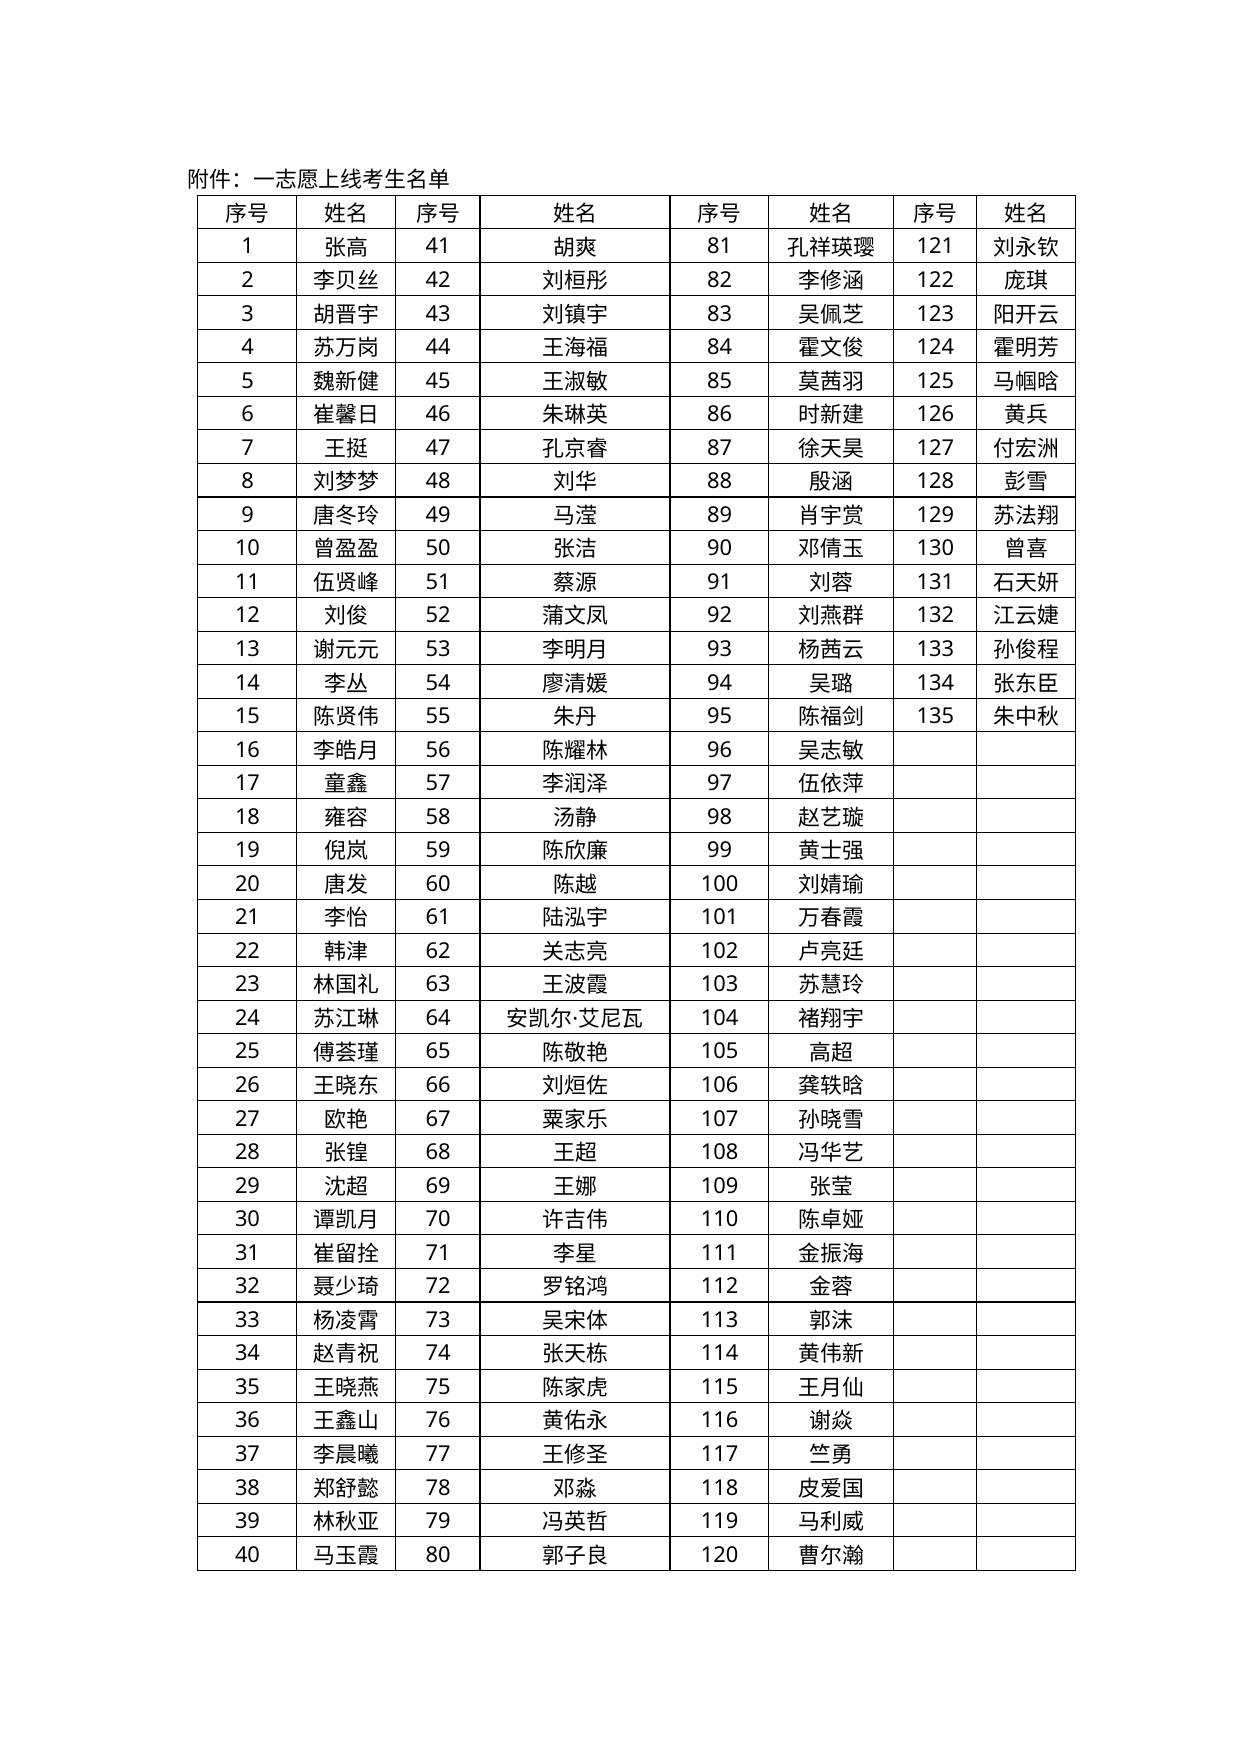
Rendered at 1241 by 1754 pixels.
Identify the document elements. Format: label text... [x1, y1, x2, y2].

table_cell 皮爱国 [769, 1470, 893, 1503]
table_cell 123 [894, 296, 976, 329]
table_cell 殷涵 [769, 464, 893, 496]
table_cell 15 [198, 699, 296, 731]
table_cell 113 [671, 1303, 768, 1335]
table_cell 冯英哲 [481, 1504, 669, 1536]
table_cell 89 [671, 498, 768, 530]
table_cell 庞琪 [977, 263, 1075, 295]
table_cell 陈贤伟 [297, 699, 395, 731]
table_cell 96 [671, 732, 768, 765]
table_cell 陈卓娅 [769, 1202, 893, 1234]
table_cell 131 [894, 565, 976, 597]
table_cell 14 [198, 665, 296, 698]
table_cell 张天栋 [481, 1336, 669, 1368]
table_cell 谢焱 [769, 1403, 893, 1436]
table_cell [894, 1135, 976, 1167]
table_cell 杨凌霄 [297, 1303, 395, 1335]
table_cell 李星 [481, 1235, 669, 1268]
table_cell [977, 1068, 1075, 1100]
table_cell 陈敬艳 [481, 1034, 669, 1067]
table_cell 卢亮廷 [769, 934, 893, 966]
table_cell 刘婧瑜 [769, 866, 893, 899]
table_cell 25 [198, 1034, 296, 1067]
table_cell 童鑫 [297, 766, 395, 798]
table_cell 朱琳英 [481, 397, 669, 429]
table_cell [977, 1470, 1075, 1503]
table_header 姓名 [977, 196, 1075, 228]
table_cell 70 [396, 1202, 479, 1234]
table_cell [977, 866, 1075, 899]
table_cell 胡爽 [481, 229, 669, 262]
table_cell 陈福剑 [769, 699, 893, 731]
table_cell 33 [198, 1303, 296, 1335]
table_cell 刘华 [481, 464, 669, 496]
table_cell 关志亮 [481, 934, 669, 966]
table_cell 120 [671, 1537, 768, 1570]
table_cell 13 [198, 632, 296, 664]
table_cell 20 [198, 866, 296, 899]
table_cell 刘永钦 [977, 229, 1075, 262]
table_cell 赵艺璇 [769, 799, 893, 832]
table_cell 王娜 [481, 1168, 669, 1201]
table_cell 8 [198, 464, 296, 496]
table_cell 李润泽 [481, 766, 669, 798]
table_cell 74 [396, 1336, 479, 1368]
table_cell [977, 799, 1075, 832]
table_cell [894, 1504, 976, 1536]
table_cell 吴璐 [769, 665, 893, 698]
table_cell 30 [198, 1202, 296, 1234]
table_cell 曾喜 [977, 531, 1075, 563]
table_cell 王月仙 [769, 1370, 893, 1402]
table_cell 67 [396, 1101, 479, 1134]
table_cell 101 [671, 900, 768, 932]
table_cell 76 [396, 1403, 479, 1436]
table_cell 40 [198, 1537, 296, 1570]
table_cell 阳开云 [977, 296, 1075, 329]
table_cell 42 [396, 263, 479, 295]
table_cell 68 [396, 1135, 479, 1167]
table_cell [894, 1202, 976, 1234]
table_cell 28 [198, 1135, 296, 1167]
table_cell [894, 1168, 976, 1201]
table_cell 106 [671, 1068, 768, 1100]
table_cell 张东臣 [977, 665, 1075, 698]
table_header 姓名 [297, 196, 395, 228]
table_cell 66 [396, 1068, 479, 1100]
table_cell 102 [671, 934, 768, 966]
table_cell [977, 1370, 1075, 1402]
table_cell 金振海 [769, 1235, 893, 1268]
table_cell 张高 [297, 229, 395, 262]
table_cell 陈家虎 [481, 1370, 669, 1402]
table_cell [894, 1269, 976, 1301]
table_cell 3 [198, 296, 296, 329]
table_cell 63 [396, 967, 479, 999]
table_cell 92 [671, 598, 768, 631]
table_cell 许吉伟 [481, 1202, 669, 1234]
table_cell 胡晋宇 [297, 296, 395, 329]
table_cell 苏万岗 [297, 330, 395, 362]
table_cell 84 [671, 330, 768, 362]
table_cell 95 [671, 699, 768, 731]
table_cell 石天妍 [977, 565, 1075, 597]
table_cell [894, 1437, 976, 1469]
table_cell 7 [198, 430, 296, 463]
table_cell 高超 [769, 1034, 893, 1067]
table_cell 张洁 [481, 531, 669, 563]
table_cell 32 [198, 1269, 296, 1301]
table_cell [894, 1235, 976, 1268]
table_cell 26 [198, 1068, 296, 1100]
table_cell 31 [198, 1235, 296, 1268]
table_cell 6 [198, 397, 296, 429]
table_cell 73 [396, 1303, 479, 1335]
table_cell 21 [198, 900, 296, 932]
table_cell 39 [198, 1504, 296, 1536]
table_cell 黄士强 [769, 833, 893, 865]
table_cell [894, 799, 976, 832]
table_cell 孙晓雪 [769, 1101, 893, 1134]
table_cell 91 [671, 565, 768, 597]
table_cell 蒲文凤 [481, 598, 669, 631]
table_cell [977, 1504, 1075, 1536]
table_cell 王挺 [297, 430, 395, 463]
table_cell 35 [198, 1370, 296, 1402]
table_cell 徐天昊 [769, 430, 893, 463]
table_cell [977, 1235, 1075, 1268]
table_cell 褚翔宇 [769, 1001, 893, 1033]
table_cell 56 [396, 732, 479, 765]
table_cell 61 [396, 900, 479, 932]
table_cell [977, 1001, 1075, 1033]
table_cell 11 [198, 565, 296, 597]
table_cell 林秋亚 [297, 1504, 395, 1536]
table_cell 104 [671, 1001, 768, 1033]
table_cell 64 [396, 1001, 479, 1033]
table_cell 133 [894, 632, 976, 664]
table_cell 110 [671, 1202, 768, 1234]
table_cell 李修涵 [769, 263, 893, 295]
table_cell 124 [894, 330, 976, 362]
table_cell 122 [894, 263, 976, 295]
table_cell [894, 1403, 976, 1436]
table_cell 张莹 [769, 1168, 893, 1201]
table_cell 马玉霞 [297, 1537, 395, 1570]
table_cell [977, 1135, 1075, 1167]
table_cell [894, 766, 976, 798]
table_cell 82 [671, 263, 768, 295]
table_cell 111 [671, 1235, 768, 1268]
table_cell 郭沫 [769, 1303, 893, 1335]
table_cell [977, 1168, 1075, 1201]
table_cell 李皓月 [297, 732, 395, 765]
table_cell 陆泓宇 [481, 900, 669, 932]
table_cell 付宏洲 [977, 430, 1075, 463]
table_cell 谢元元 [297, 632, 395, 664]
table_cell 冯华艺 [769, 1135, 893, 1167]
table_cell 龚轶晗 [769, 1068, 893, 1100]
table_cell 107 [671, 1101, 768, 1134]
table_cell 李丛 [297, 665, 395, 698]
table_cell 黄兵 [977, 397, 1075, 429]
table_cell 80 [396, 1537, 479, 1570]
table_cell 孙俊程 [977, 632, 1075, 664]
table_cell [894, 866, 976, 899]
table_cell 竺勇 [769, 1437, 893, 1469]
table_cell 69 [396, 1168, 479, 1201]
table_cell 109 [671, 1168, 768, 1201]
table_cell 李晨曦 [297, 1437, 395, 1469]
table_cell 傅荟瑾 [297, 1034, 395, 1067]
table_cell 115 [671, 1370, 768, 1402]
table_cell 119 [671, 1504, 768, 1536]
table_cell 刘梦梦 [297, 464, 395, 496]
table_cell 刘俊 [297, 598, 395, 631]
table_cell 苏江琳 [297, 1001, 395, 1033]
table_cell 100 [671, 866, 768, 899]
table_cell [894, 967, 976, 999]
table_cell [894, 1101, 976, 1134]
table_cell [894, 1001, 976, 1033]
table_cell 128 [894, 464, 976, 496]
table_cell 43 [396, 296, 479, 329]
table_cell 霍文俊 [769, 330, 893, 362]
table_cell [977, 1303, 1075, 1335]
table_cell 34 [198, 1336, 296, 1368]
table_cell 赵青祝 [297, 1336, 395, 1368]
table_cell 刘燕群 [769, 598, 893, 631]
table_cell [894, 1303, 976, 1335]
table_cell [977, 1437, 1075, 1469]
table_cell 5 [198, 363, 296, 396]
table_cell 聂少琦 [297, 1269, 395, 1301]
table_cell 29 [198, 1168, 296, 1201]
table_cell 江云婕 [977, 598, 1075, 631]
table_cell 50 [396, 531, 479, 563]
table_cell 23 [198, 967, 296, 999]
table_cell 44 [396, 330, 479, 362]
table_cell 欧艳 [297, 1101, 395, 1134]
table_cell 114 [671, 1336, 768, 1368]
table_cell 118 [671, 1470, 768, 1503]
table_cell 王超 [481, 1135, 669, 1167]
table_cell 132 [894, 598, 976, 631]
table_cell [977, 1537, 1075, 1570]
table_cell 77 [396, 1437, 479, 1469]
table_cell 9 [198, 498, 296, 530]
table_cell 雍容 [297, 799, 395, 832]
table_cell [977, 1403, 1075, 1436]
table_cell 谭凯月 [297, 1202, 395, 1234]
table_cell 唐发 [297, 866, 395, 899]
table_cell [977, 833, 1075, 865]
table_cell 汤静 [481, 799, 669, 832]
table_cell [977, 766, 1075, 798]
table_cell 116 [671, 1403, 768, 1436]
table_cell 103 [671, 967, 768, 999]
table_cell 唐冬玲 [297, 498, 395, 530]
table_cell 38 [198, 1470, 296, 1503]
table_cell 49 [396, 498, 479, 530]
table_cell [894, 1034, 976, 1067]
table_cell [977, 1336, 1075, 1368]
table_cell 彭雪 [977, 464, 1075, 496]
table_cell 117 [671, 1437, 768, 1469]
table_cell 李怡 [297, 900, 395, 932]
table_cell [977, 1269, 1075, 1301]
table_header 序号 [198, 196, 296, 228]
table_cell 36 [198, 1403, 296, 1436]
table_cell 19 [198, 833, 296, 865]
table_cell 78 [396, 1470, 479, 1503]
table_cell 98 [671, 799, 768, 832]
table_cell 127 [894, 430, 976, 463]
table_cell 刘桓彤 [481, 263, 669, 295]
table_cell 倪岚 [297, 833, 395, 865]
table_cell 130 [894, 531, 976, 563]
table_cell 黄伟新 [769, 1336, 893, 1368]
table_cell 59 [396, 833, 479, 865]
table_cell [977, 900, 1075, 932]
table_cell 62 [396, 934, 479, 966]
table_cell 张锽 [297, 1135, 395, 1167]
table_cell 87 [671, 430, 768, 463]
table_cell 53 [396, 632, 479, 664]
table_cell 85 [671, 363, 768, 396]
table_cell 曹尔瀚 [769, 1537, 893, 1570]
table_cell 54 [396, 665, 479, 698]
table_cell 51 [396, 565, 479, 597]
table_cell [977, 1202, 1075, 1234]
table_cell 魏新健 [297, 363, 395, 396]
table_cell 莫茜羽 [769, 363, 893, 396]
table_cell 陈越 [481, 866, 669, 899]
table_cell 孔祥瑛璎 [769, 229, 893, 262]
table_cell 时新建 [769, 397, 893, 429]
table_cell 129 [894, 498, 976, 530]
table_cell 刘蓉 [769, 565, 893, 597]
table_cell 廖清媛 [481, 665, 669, 698]
table_cell 45 [396, 363, 479, 396]
table_cell 83 [671, 296, 768, 329]
table_cell 吴宋体 [481, 1303, 669, 1335]
table_cell 吴佩芝 [769, 296, 893, 329]
table_cell 郭子良 [481, 1537, 669, 1570]
table_cell 48 [396, 464, 479, 496]
table_cell 97 [671, 766, 768, 798]
table_cell 郑舒懿 [297, 1470, 395, 1503]
table_cell [894, 934, 976, 966]
table_cell 邓倩玉 [769, 531, 893, 563]
table_cell 孔京睿 [481, 430, 669, 463]
table_cell 10 [198, 531, 296, 563]
table_cell [894, 732, 976, 765]
table_cell 刘烜佐 [481, 1068, 669, 1100]
table_cell [894, 1068, 976, 1100]
table_cell 90 [671, 531, 768, 563]
table_cell 121 [894, 229, 976, 262]
table_cell 27 [198, 1101, 296, 1134]
table_cell 99 [671, 833, 768, 865]
table_cell 沈超 [297, 1168, 395, 1201]
table_cell 金蓉 [769, 1269, 893, 1301]
table_cell 陈耀林 [481, 732, 669, 765]
table_cell 吴志敏 [769, 732, 893, 765]
table_cell 24 [198, 1001, 296, 1033]
text 附件：一志愿上线考生名单 [187, 162, 1053, 194]
table_cell 粟家乐 [481, 1101, 669, 1134]
table_cell 王晓燕 [297, 1370, 395, 1402]
table_cell 108 [671, 1135, 768, 1167]
table_cell [977, 1101, 1075, 1134]
table_header 序号 [671, 196, 768, 228]
table_cell 安凯尔·艾尼瓦 [481, 1001, 669, 1033]
table_cell 18 [198, 799, 296, 832]
table_cell 苏慧玲 [769, 967, 893, 999]
table_cell [894, 1537, 976, 1570]
table_cell 霍明芳 [977, 330, 1075, 362]
table_cell 4 [198, 330, 296, 362]
table_cell 朱中秋 [977, 699, 1075, 731]
table_cell 93 [671, 632, 768, 664]
table_cell 崔馨日 [297, 397, 395, 429]
table_cell 105 [671, 1034, 768, 1067]
table_cell 12 [198, 598, 296, 631]
table_cell 王鑫山 [297, 1403, 395, 1436]
table_cell 71 [396, 1235, 479, 1268]
table_cell [894, 1470, 976, 1503]
table_cell 王修圣 [481, 1437, 669, 1469]
table_cell 马滢 [481, 498, 669, 530]
table_cell 王晓东 [297, 1068, 395, 1100]
table_cell 伍贤峰 [297, 565, 395, 597]
table_cell 16 [198, 732, 296, 765]
table_cell 杨茜云 [769, 632, 893, 664]
table_cell 86 [671, 397, 768, 429]
table_cell 王海福 [481, 330, 669, 362]
table_header 姓名 [769, 196, 893, 228]
table_cell 刘镇宇 [481, 296, 669, 329]
table_cell 94 [671, 665, 768, 698]
table_cell [977, 732, 1075, 765]
table_cell 65 [396, 1034, 479, 1067]
table_cell 52 [396, 598, 479, 631]
table_cell 林国礼 [297, 967, 395, 999]
table_cell 112 [671, 1269, 768, 1301]
table_cell 韩津 [297, 934, 395, 966]
table_cell 黄佑永 [481, 1403, 669, 1436]
table_cell 37 [198, 1437, 296, 1469]
table_cell 134 [894, 665, 976, 698]
table_cell 22 [198, 934, 296, 966]
table_cell 肖宇赏 [769, 498, 893, 530]
table_cell 58 [396, 799, 479, 832]
table_cell 81 [671, 229, 768, 262]
table_cell 王淑敏 [481, 363, 669, 396]
table_cell 苏法翔 [977, 498, 1075, 530]
table_cell 陈欣廉 [481, 833, 669, 865]
table_header 序号 [396, 196, 479, 228]
table_cell 60 [396, 866, 479, 899]
table_cell 伍依萍 [769, 766, 893, 798]
table_cell [894, 1336, 976, 1368]
table_cell 79 [396, 1504, 479, 1536]
table_cell [894, 1370, 976, 1402]
table_cell 崔留拴 [297, 1235, 395, 1268]
table_cell 2 [198, 263, 296, 295]
table_cell [977, 967, 1075, 999]
table_cell 1 [198, 229, 296, 262]
table_cell 曾盈盈 [297, 531, 395, 563]
table_header 姓名 [481, 196, 669, 228]
table_cell 马帼晗 [977, 363, 1075, 396]
table_cell 135 [894, 699, 976, 731]
table_cell 李贝丝 [297, 263, 395, 295]
table_cell 马利威 [769, 1504, 893, 1536]
table_cell [894, 900, 976, 932]
table_cell 朱丹 [481, 699, 669, 731]
table_cell 17 [198, 766, 296, 798]
table_cell [977, 1034, 1075, 1067]
table_header 序号 [894, 196, 976, 228]
table_cell 41 [396, 229, 479, 262]
table_cell 邓淼 [481, 1470, 669, 1503]
table_cell 李明月 [481, 632, 669, 664]
table_cell 88 [671, 464, 768, 496]
table_cell 57 [396, 766, 479, 798]
table_cell 55 [396, 699, 479, 731]
table_cell 王波霞 [481, 967, 669, 999]
table_cell 72 [396, 1269, 479, 1301]
table_cell 罗铭鸿 [481, 1269, 669, 1301]
table_cell 75 [396, 1370, 479, 1402]
table_cell 47 [396, 430, 479, 463]
table_cell [977, 934, 1075, 966]
table_cell 万春霞 [769, 900, 893, 932]
table_cell [894, 833, 976, 865]
table_cell 126 [894, 397, 976, 429]
table_cell 125 [894, 363, 976, 396]
table_cell 46 [396, 397, 479, 429]
table_cell 蔡源 [481, 565, 669, 597]
